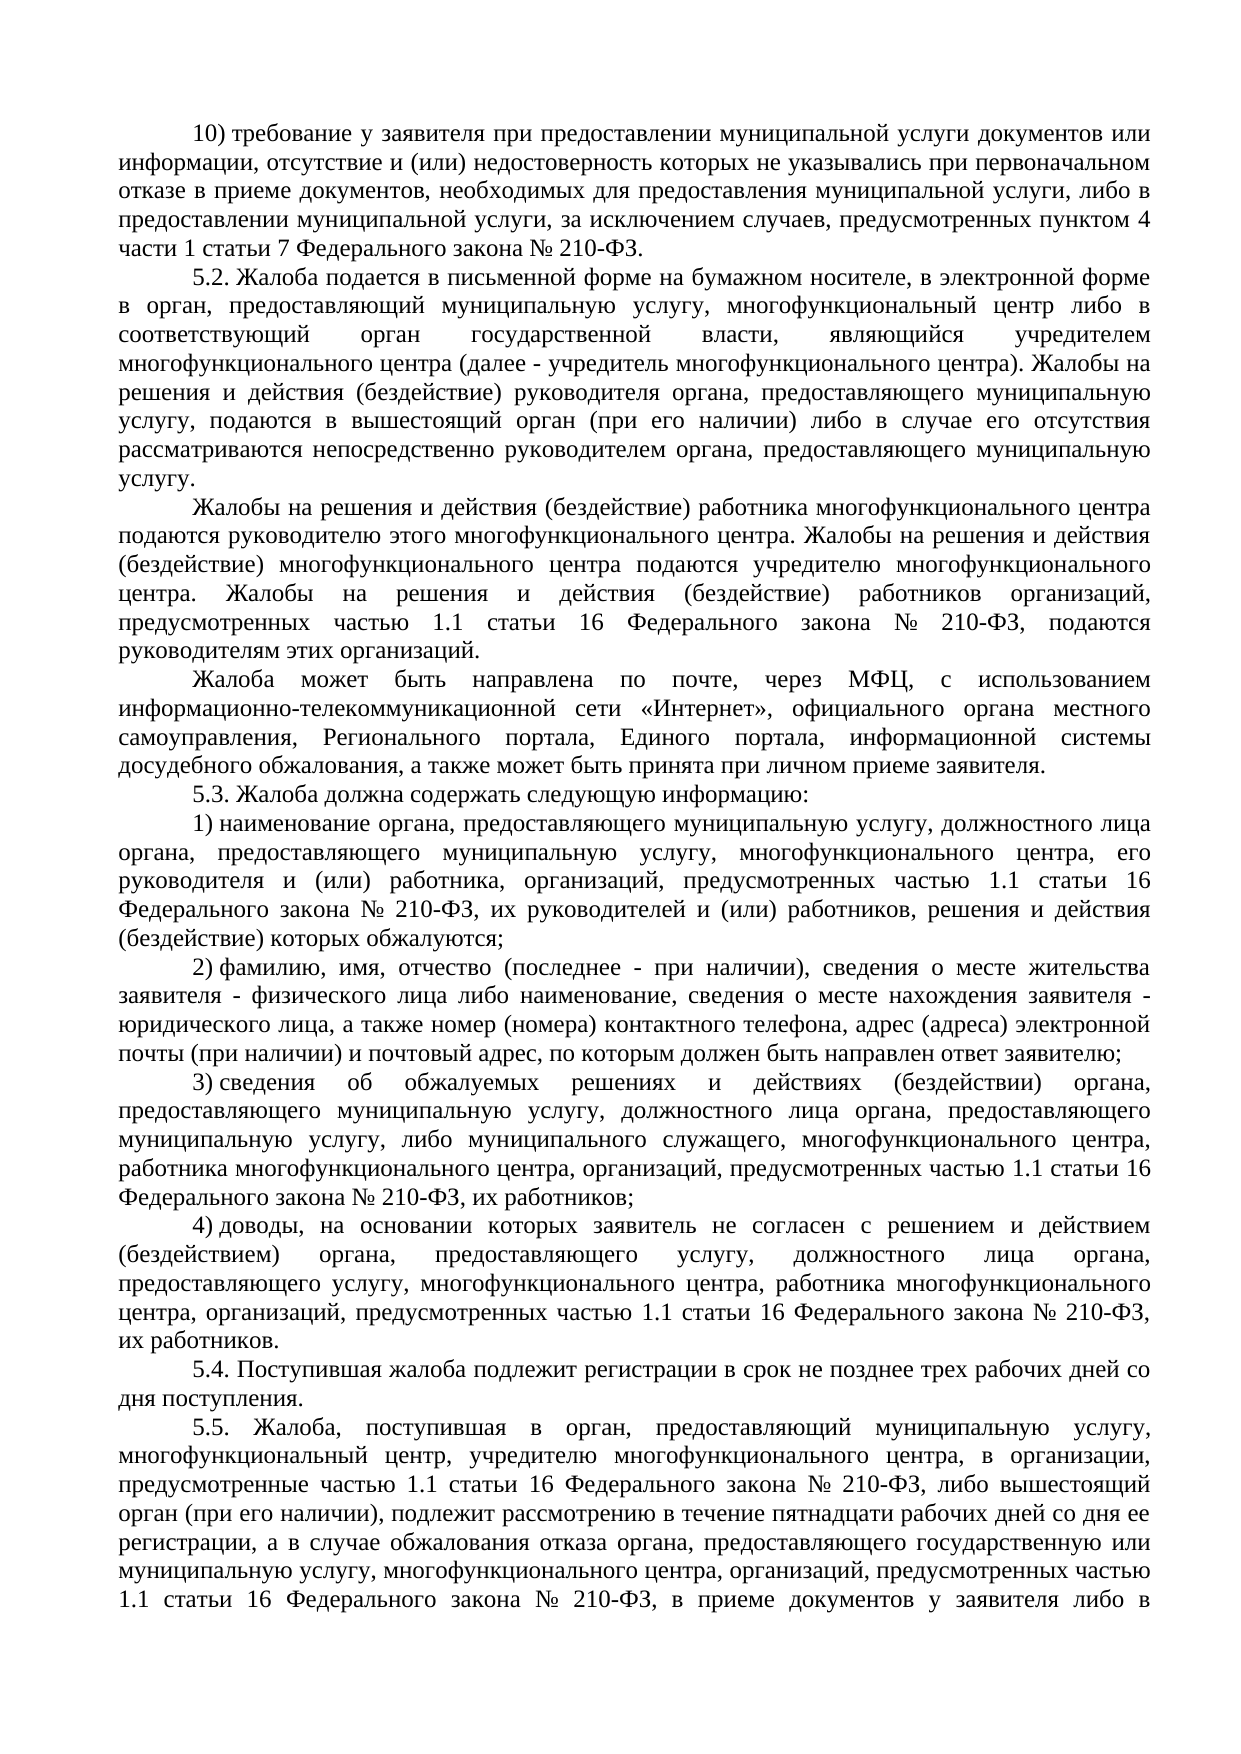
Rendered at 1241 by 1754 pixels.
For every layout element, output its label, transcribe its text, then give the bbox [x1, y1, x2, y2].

text 5.3. Жалоба должна содержать следующую информацию: [118, 779, 1152, 808]
text 2) фамилию, имя, отчество (последнее - при наличии), сведения о месте жительства заявителя - физического лица либо наименование, сведения о месте нахождения заявителя - юридического лица, а также номер (номера) контактного телефона, адрес (адреса) электронной почты (при наличии) и почтовый адрес, по которым должен быть направлен ответ заявителю; [118, 952, 1152, 1067]
text 3) сведения об обжалуемых решениях и действиях (бездействии) органа, предоставляющего муниципальную услугу, должностного лица органа, предоставляющего муниципальную услугу, либо муниципального служащего, многофункционального центра, работника многофункционального центра, организаций, предусмотренных частью 1.1 статьи 16 Федерального закона № 210-ФЗ, их работников; [118, 1067, 1152, 1211]
text Жалоба может быть направлена по почте, через МФЦ, с использованием информационно-телекоммуникационной сети «Интернет», официального органа местного самоуправления, Регионального портала, Единого портала, информационной системы досудебного обжалования, а также может быть принята при личном приеме заявителя. [118, 664, 1152, 779]
text 4) доводы, на основании которых заявитель не согласен с решением и действием (бездействием) органа, предоставляющего услугу, должностного лица органа, предоставляющего услугу, многофункционального центра, работника многофункционального центра, организаций, предусмотренных частью 1.1 статьи 16 Федерального закона № 210-ФЗ, их работников. [118, 1211, 1152, 1354]
text 5.4. Поступившая жалоба подлежит регистрации в срок не позднее трех рабочих дней со дня поступления. [118, 1354, 1152, 1412]
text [118, 1412, 1152, 1613]
text 1) наименование органа, предоставляющего муниципальную услугу, должностного лица органа, предоставляющего муниципальную услугу, многофункционального центра, его руководителя и (или) работника, организаций, предусмотренных частью 1.1 статьи 16 Федерального закона № 210-ФЗ, их руководителей и (или) работников, решения и действия (бездействие) которых обжалуются; [118, 808, 1152, 952]
text Жалобы на решения и действия (бездействие) работника многофункционального центра подаются руководителю этого многофункционального центра. Жалобы на решения и действия (бездействие) многофункционального центра подаются учредителю многофункционального центра. Жалобы на решения и действия (бездействие) работников организаций, предусмотренных частью 1.1 статьи 16 Федерального закона № 210-ФЗ, подаются руководителям этих организаций. [118, 492, 1152, 664]
text 10) требование у заявителя при предоставлении муниципальной услуги документов или информации, отсутствие и (или) недостоверность которых не указывались при первоначальном отказе в приеме документов, необходимых для предоставления муниципальной услуги, либо в предоставлении муниципальной услуги, за исключением случаев, предусмотренных пунктом 4 части 1 статьи 7 Федерального закона № 210-ФЗ. [118, 118, 1152, 262]
text 5.2. Жалоба подается в письменной форме на бумажном носителе, в электронной форме в орган, предоставляющий муниципальную услугу, многофункциональный центр либо в соответствующий орган государственной власти, являющийся учредителем многофункционального центра (далее - учредитель многофункционального центра). Жалобы на решения и действия (бездействие) руководителя органа, предоставляющего муниципальную услугу, подаются в вышестоящий орган (при его наличии) либо в случае его отсутствия рассматриваются непосредственно руководителем органа, предоставляющего муниципальную услугу. [118, 262, 1152, 492]
